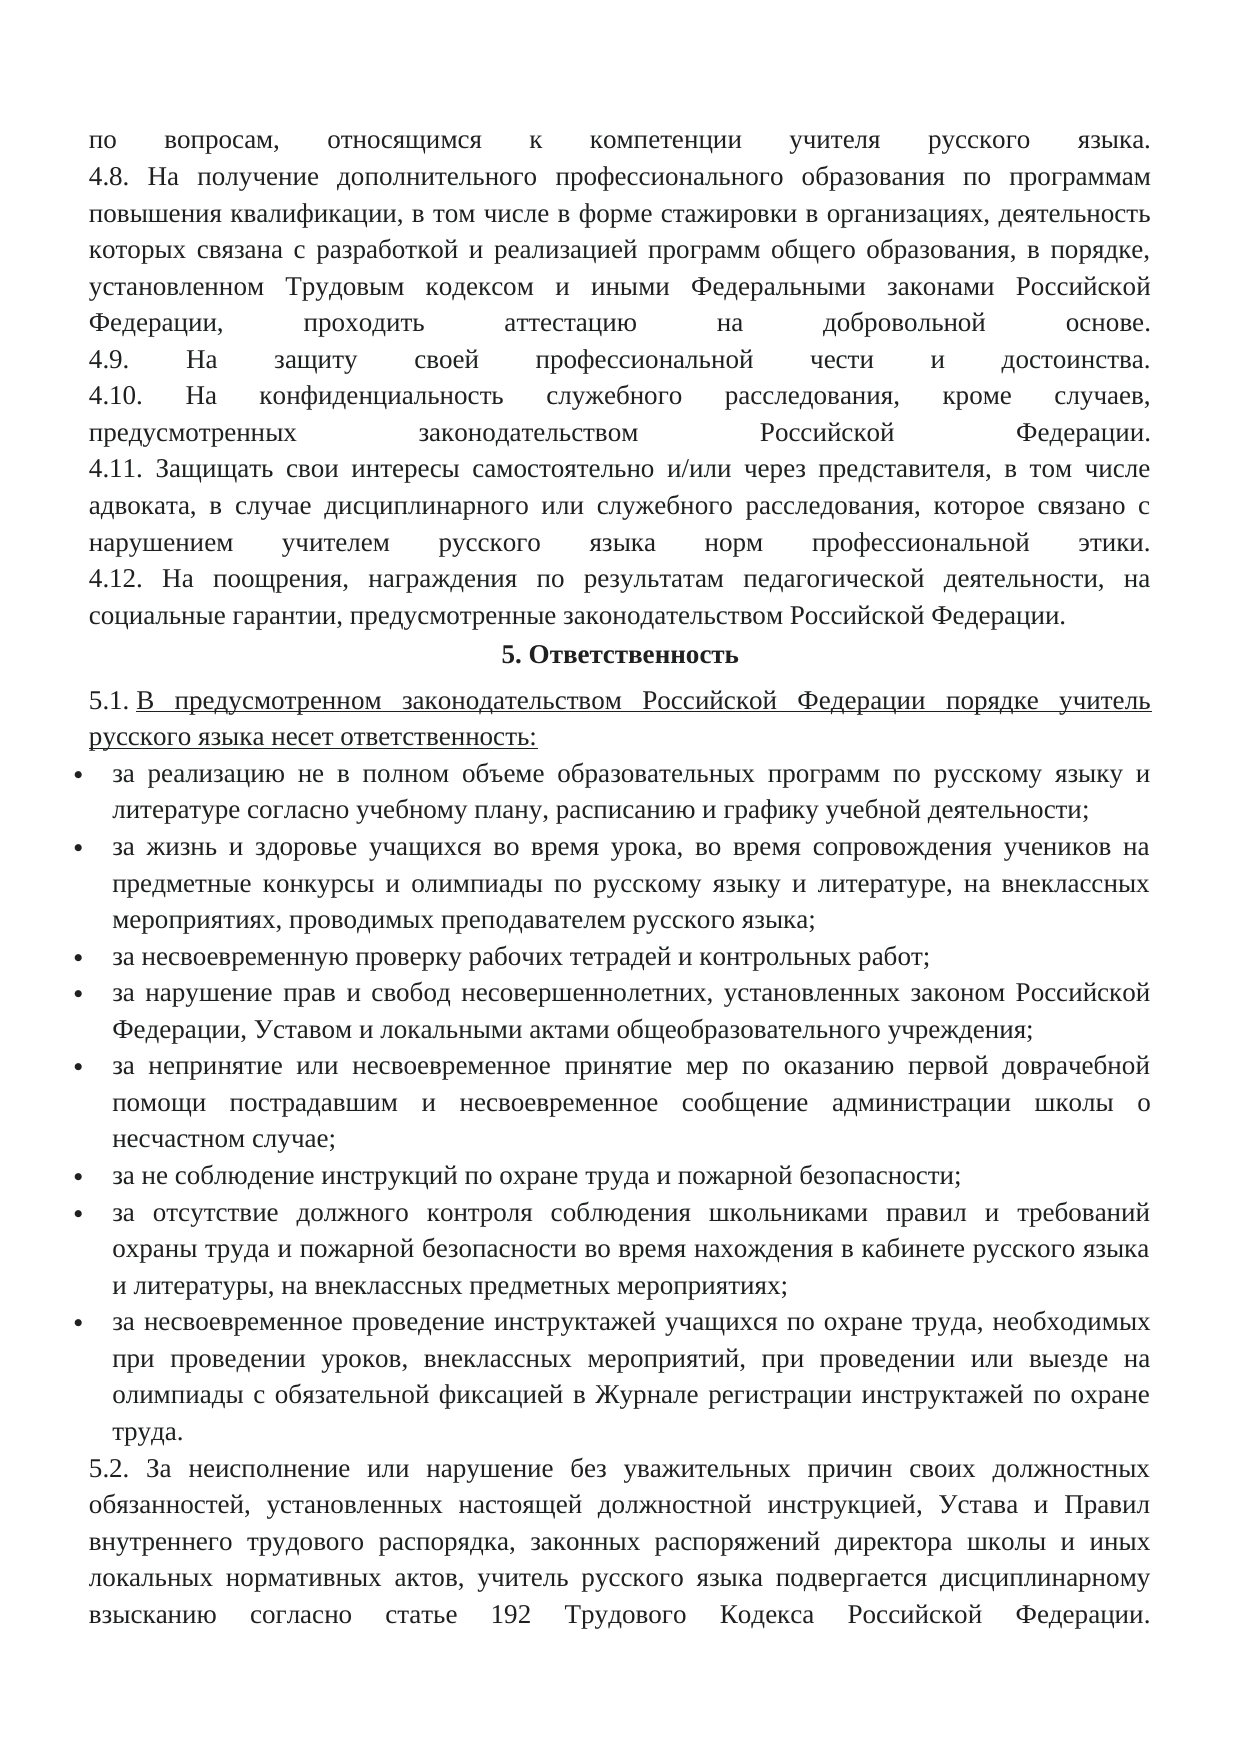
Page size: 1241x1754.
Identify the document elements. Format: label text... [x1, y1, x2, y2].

list за несвоевременное проведение инструктажей учащихся по охране труда, необходимых при проведении уроков, внеклассных мероприятий, при проведении или выезде на олимпиады с обязательной фиксацией в Журнале регистрации инструктажей по охране труда. [74, 1300, 1152, 1446]
list за жизнь и здоровье учащихся во время урока, во время сопровождения учеников на предметные конкурсы и олимпиады по русскому языку и литературе, на внеклассных мероприятиях, проводимых преподавателем русского языка; [74, 825, 1152, 934]
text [89, 118, 1152, 630]
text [89, 1446, 1152, 1629]
list за непринятие или несвоевременное принятие мер по оказанию первой доврачебной помощи пострадавшим и несвоевременное сообщение администрации школы о несчастном случае; [74, 1044, 1152, 1154]
text 5.1. В предусмотренном законодательством Российской Федерации порядке учитель русского языка несет ответственность: [89, 678, 1152, 752]
list за несвоевременную проверку рабочих тетрадей и контрольных работ; [74, 934, 1152, 971]
list за реализацию не в полном объеме образовательных программ по русскому языку и литературе согласно учебному плану, расписанию и графику учебной деятельности; [74, 752, 1152, 825]
text 5. Ответственность [89, 630, 1152, 669]
list за отсутствие должного контроля соблюдения школьниками правил и требований охраны труда и пожарной безопасности во время нахождения в кабинете русского языка и литературы, на внеклассных предметных мероприятиях; [74, 1190, 1152, 1300]
list за нарушение прав и свобод несовершеннолетних, установленных законом Российской Федерации, Уставом и локальными актами общеобразовательного учреждения; [74, 971, 1152, 1044]
list за не соблюдение инструкций по охране труда и пожарной безопасности; [74, 1154, 1152, 1190]
